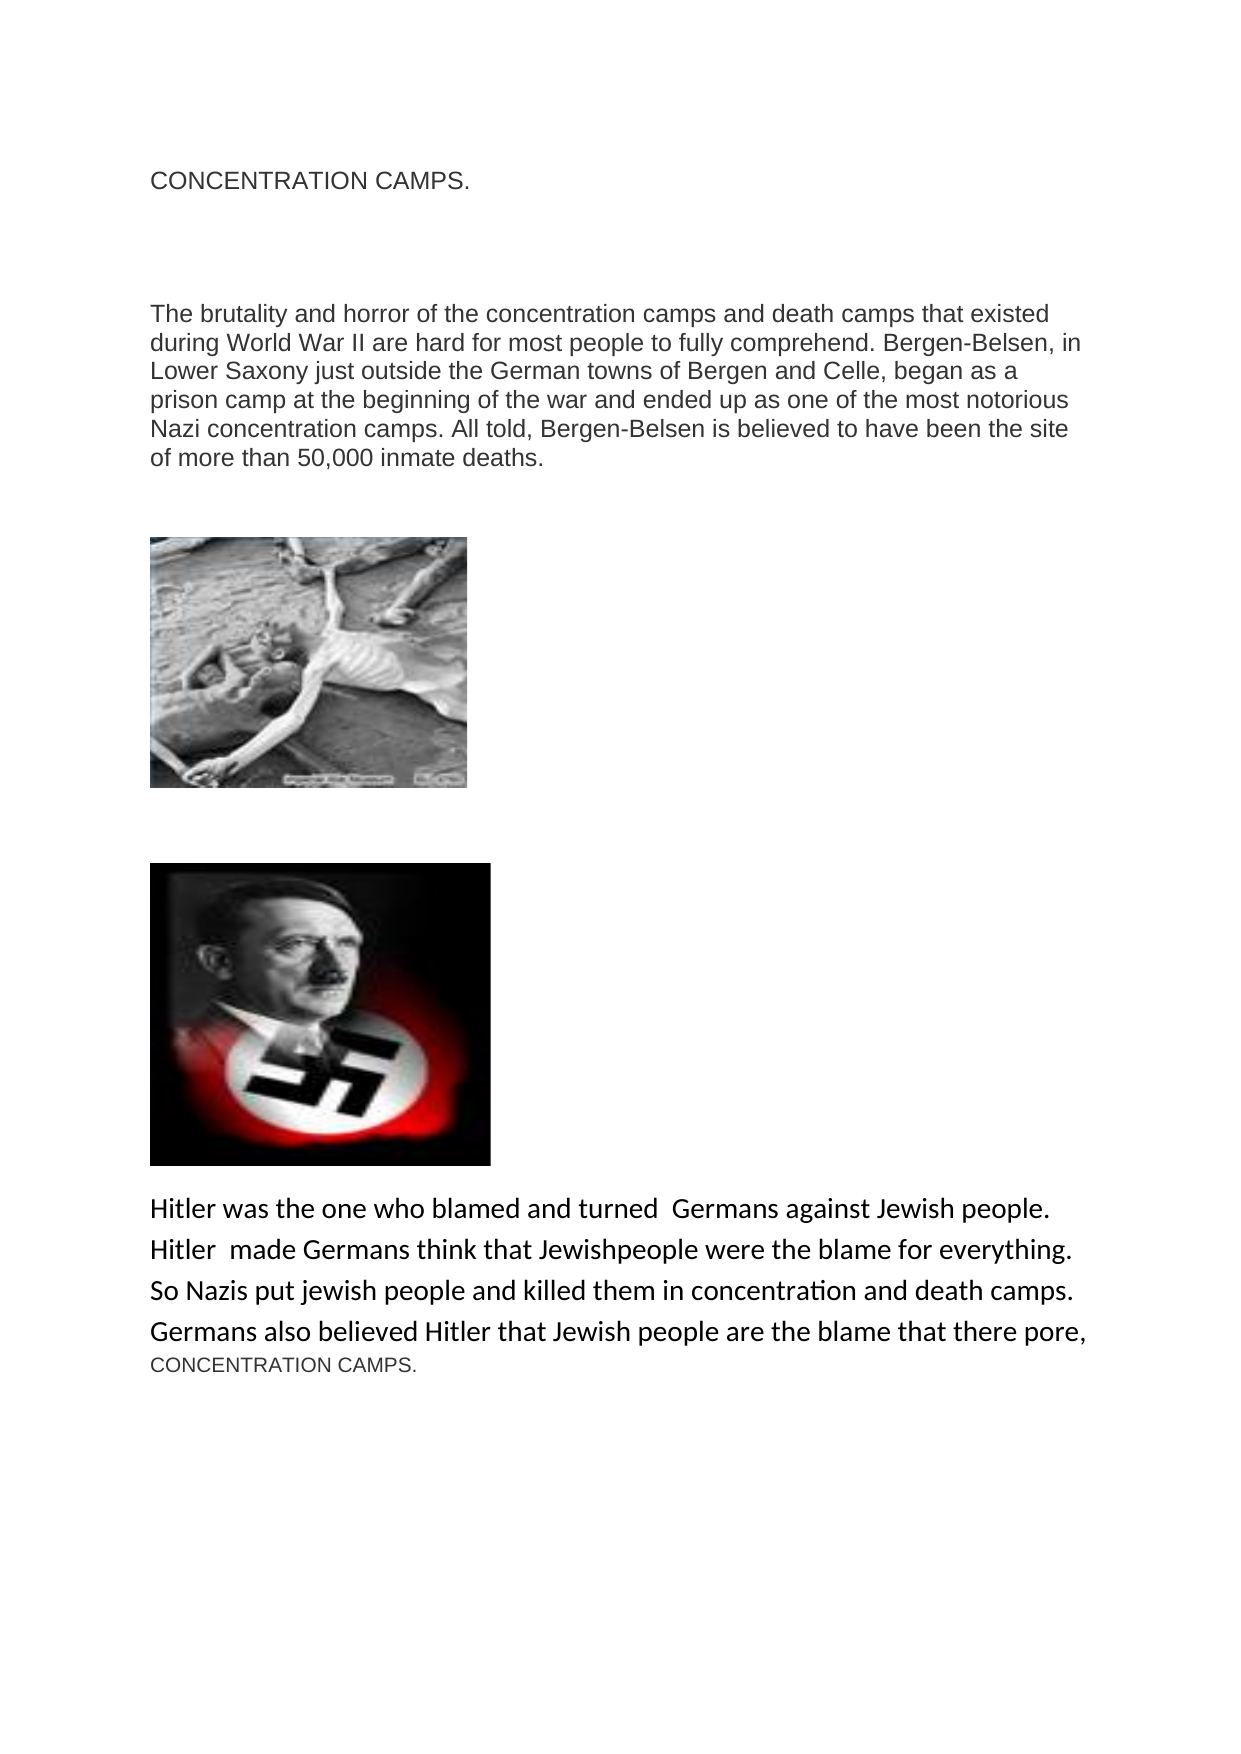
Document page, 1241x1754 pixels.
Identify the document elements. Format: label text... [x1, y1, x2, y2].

picture [150, 863, 491, 1166]
picture [150, 537, 468, 788]
text CONCENTRATION CAMPS. [150, 166, 1090, 194]
text The brutality and horror of the concentration camps and death camps that existed during World War II are hard for most people to fully comprehend. Bergen-Belsen, in Lower Saxony just outside the German towns of Bergen and Celle, began as a prison camp at the beginning of the war and ended up as one of the most notorious Nazi concentration camps. All told, Bergen-Belsen is believed to have been the site of more than 50,000 inmate deaths. [150, 299, 1090, 471]
text Hitler was the one who blamed and turned Germans against Jewish people. Hitler made Germans think that Jewishpeople were the blame for everything. So Nazis put jewish people and killed them in concentration and death camps. Germans also believed Hitler that Jewish people are the blame that there pore, CONCENTRATION CAMPS. [150, 1191, 1090, 1464]
